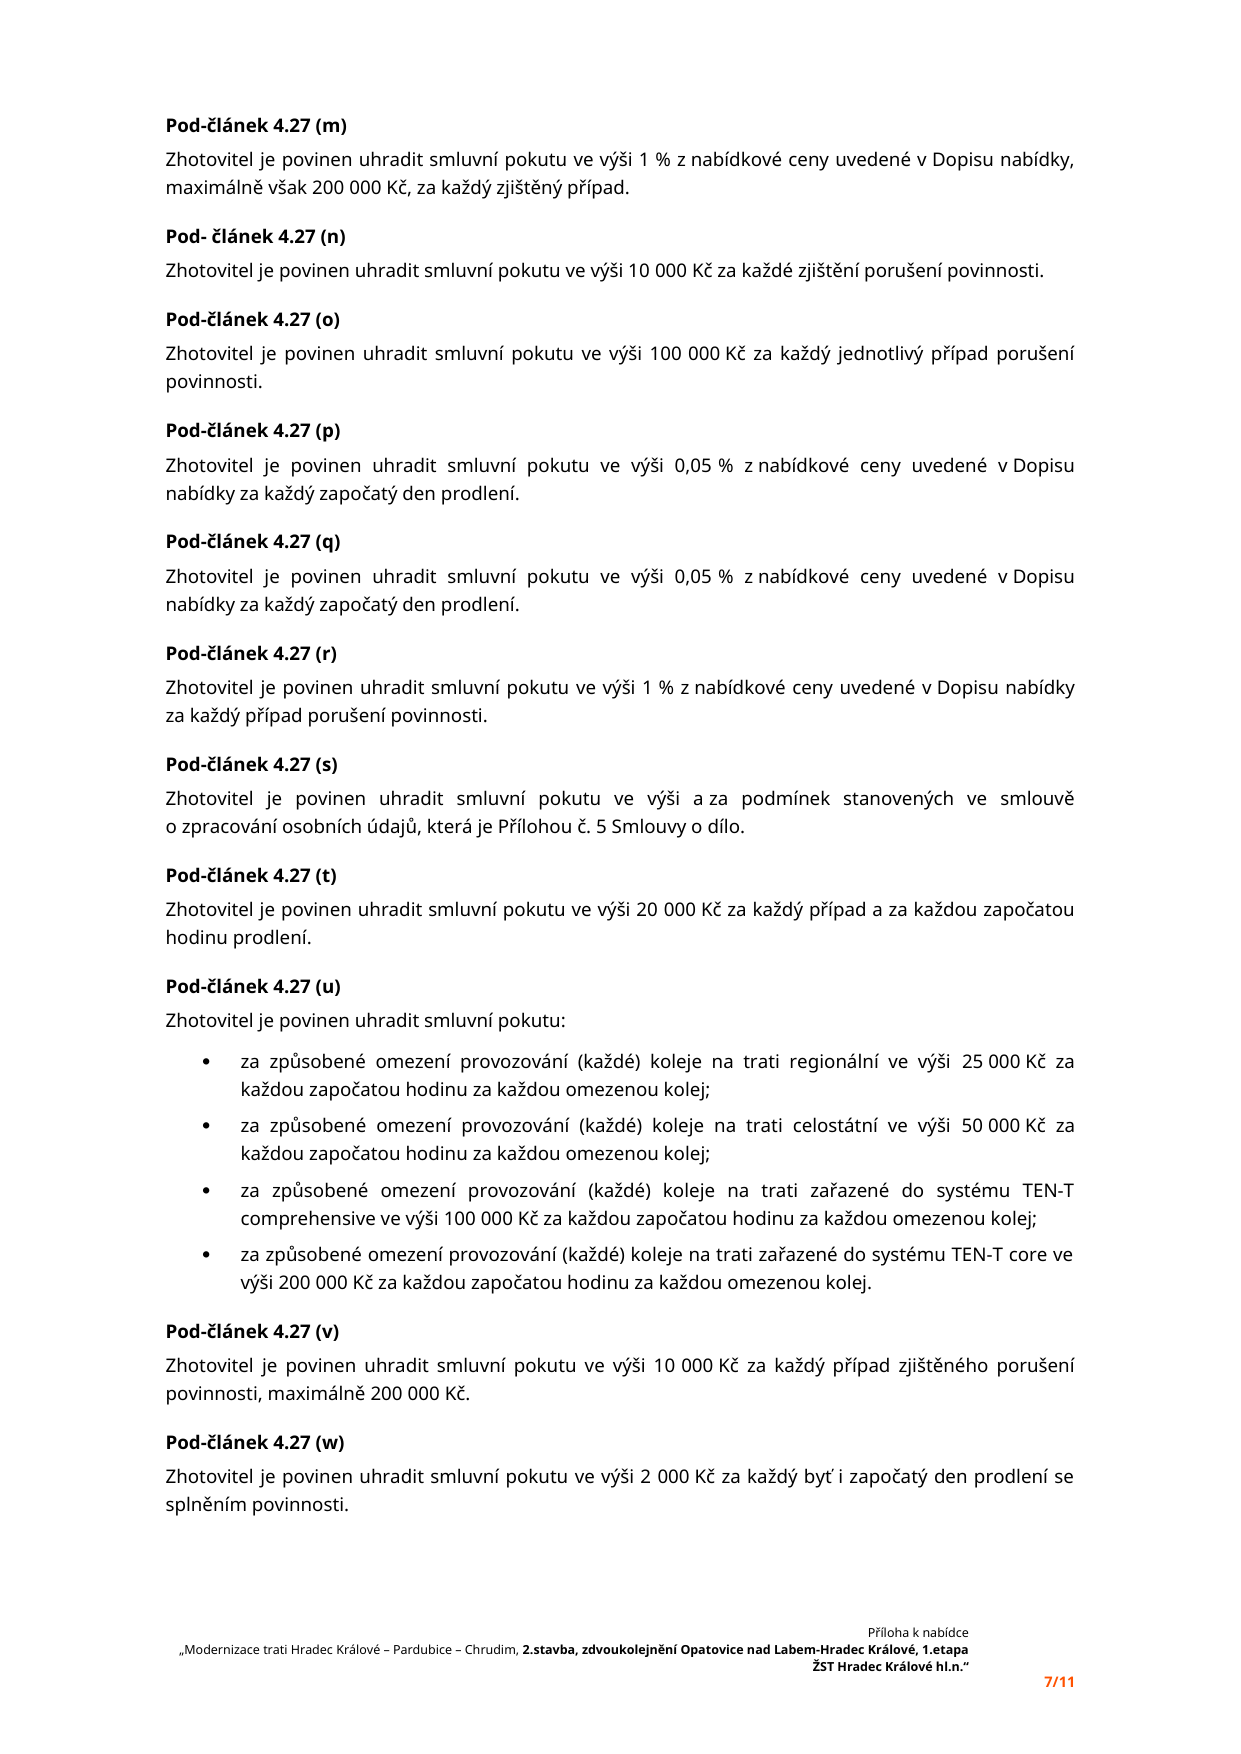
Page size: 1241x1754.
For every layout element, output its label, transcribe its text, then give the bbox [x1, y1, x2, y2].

text Zhotovitel je povinen uhradit smluvní pokutu ve výši 0,05 % z nabídkové ceny uvedené v Dopisu nabídky za každý započatý den prodlení. [165, 563, 1075, 617]
text Zhotovitel je povinen uhradit smluvní pokutu ve výši 1 % z nabídkové ceny uvedené v Dopisu nabídky za každý případ porušení povinnosti. [165, 674, 1075, 728]
text Pod-článek 4.27 (t) [165, 862, 1075, 888]
text Zhotovitel je povinen uhradit smluvní pokutu ve výši 0,05 % z nabídkové ceny uvedené v Dopisu nabídky za každý započatý den prodlení. [165, 452, 1075, 505]
text Pod-článek 4.27 (q) [165, 529, 1075, 554]
text Pod-článek 4.27 (s) [165, 751, 1075, 777]
text Zhotovitel je povinen uhradit smluvní pokutu: [165, 1008, 1075, 1033]
text za způsobené omezení provozování (každé) koleje na trati celostátní ve výši 50 000 Kč za každou započatou hodinu za každou omezenou kolej; [203, 1112, 1075, 1166]
text Zhotovitel je povinen uhradit smluvní pokutu ve výši 2 000 Kč za každý byť i započatý den prodlení se splněním povinnosti. [165, 1463, 1075, 1517]
text Zhotovitel je povinen uhradit smluvní pokutu ve výši 20 000 Kč za každý případ a za každou započatou hodinu prodlení. [165, 896, 1075, 950]
text Pod-článek 4.27 (o) [165, 306, 1075, 332]
text Pod-článek 4.27 (m) [165, 112, 1075, 138]
text Zhotovitel je povinen uhradit smluvní pokutu ve výši 10 000 Kč za každé zjištění porušení povinnosti. [165, 258, 1075, 283]
text za způsobené omezení provozování (každé) koleje na trati zařazené do systému TEN-T core ve výši 200 000 Kč za každou započatou hodinu za každou omezenou kolej. [203, 1241, 1075, 1295]
text za způsobené omezení provozování (každé) koleje na trati regionální ve výši 25 000 Kč za každou započatou hodinu za každou omezenou kolej; [203, 1048, 1075, 1102]
text Zhotovitel je povinen uhradit smluvní pokutu ve výši 10 000 Kč za každý případ zjištěného porušení povinnosti, maximálně 200 000 Kč. [165, 1352, 1075, 1406]
text Pod- článek 4.27 (n) [165, 223, 1075, 249]
text Pod-článek 4.27 (u) [165, 973, 1075, 999]
text Zhotovitel je povinen uhradit smluvní pokutu ve výši 1 % z nabídkové ceny uvedené v Dopisu nabídky, maximálně však 200 000 Kč, za každý zjištěný případ. [165, 146, 1075, 200]
text za způsobené omezení provozování (každé) koleje na trati zařazené do systému TEN-T comprehensive ve výši 100 000 Kč za každou započatou hodinu za každou omezenou kolej; [203, 1177, 1075, 1230]
text Pod-článek 4.27 (v) [165, 1318, 1075, 1344]
text Pod-článek 4.27 (w) [165, 1429, 1075, 1455]
text Pod-článek 4.27 (r) [165, 640, 1075, 665]
text Pod-článek 4.27 (p) [165, 418, 1075, 443]
text Zhotovitel je povinen uhradit smluvní pokutu ve výši a za podmínek stanovených ve smlouvě o zpracování osobních údajů, která je Přílohou č. 5 Smlouvy o dílo. [165, 785, 1075, 839]
text Zhotovitel je povinen uhradit smluvní pokutu ve výši 100 000 Kč za každý jednotlivý případ porušení povinnosti. [165, 341, 1075, 394]
